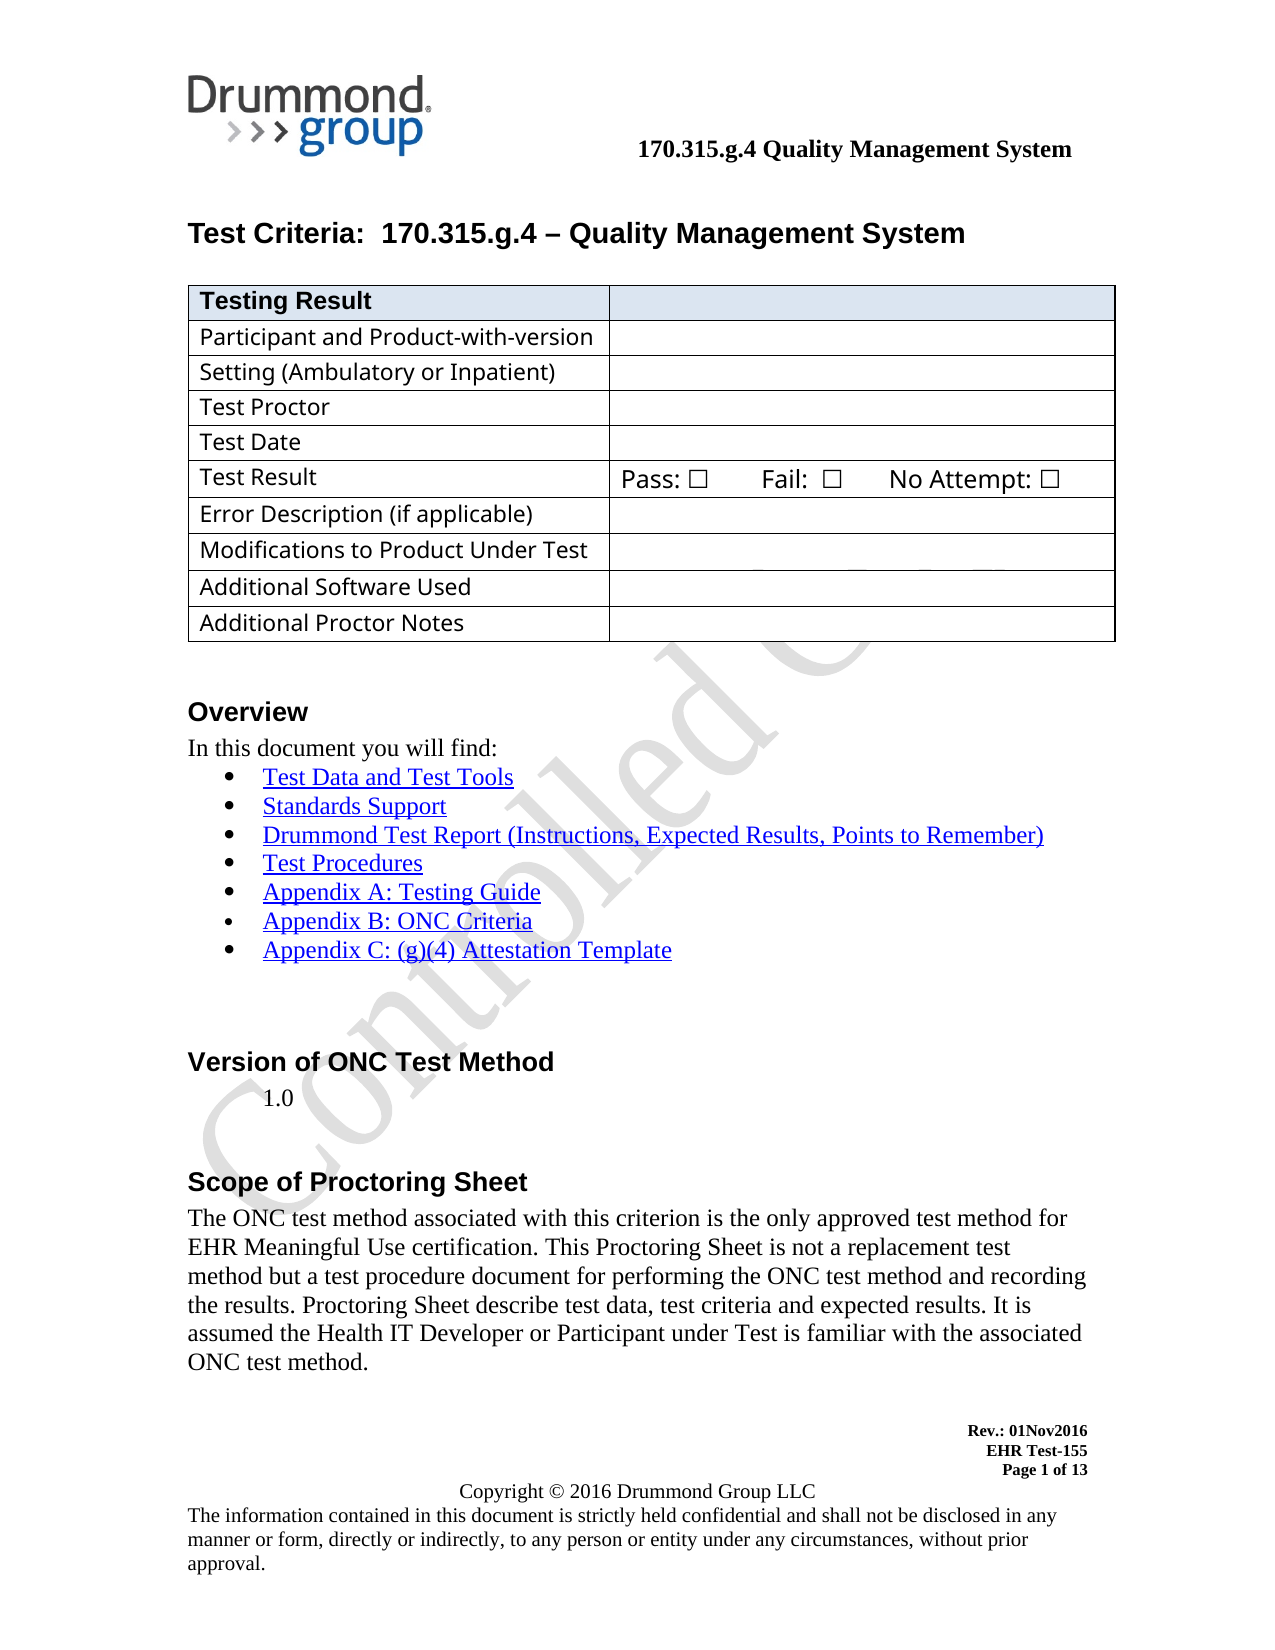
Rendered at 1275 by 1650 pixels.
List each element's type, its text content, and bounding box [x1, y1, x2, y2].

list Test Procedures [225, 848, 1087, 877]
table_cell Additional Software Used [189, 571, 609, 606]
list Appendix A: Testing Guide [225, 877, 1087, 906]
subtitle Overview [187, 696, 1087, 727]
text The ONC test method associated with this criterion is the only approved test method for EHR Meaningful Use certification. This Proctoring Sheet is not a replacement test method but a test procedure document for performing the ONC test method and recording the results. Proctoring Sheet describe test data, test criteria and expected results. It is assumed the Health IT Developer or Participant under Test is familiar with the associated ONC test method. [187, 1203, 1087, 1376]
table_cell [610, 321, 1114, 355]
table_cell Additional Proctor Notes [189, 607, 609, 641]
table_cell [610, 607, 1114, 641]
table_cell Setting (Ambulatory or Inpatient) [189, 356, 609, 390]
table_cell Test Result [189, 461, 609, 497]
list Drummond Test Report (Instructions, Expected Results, Points to Remember) [225, 820, 1087, 848]
list Test Data and Test Tools [225, 762, 1087, 791]
text In this document you will find: [187, 733, 1087, 762]
list Appendix C: (g)(4) Attestation Template [225, 935, 1087, 963]
table_cell Test Date [189, 426, 609, 460]
table_cell Modifications to Product Under Test [189, 534, 609, 569]
table_cell [610, 571, 1114, 606]
picture [187, 75, 433, 157]
text 1.0 [262, 1083, 1087, 1112]
subtitle Test Criteria: 170.315.g.4 – Quality Management System [187, 216, 1087, 250]
list Appendix B: ONC Criteria [225, 906, 1087, 935]
list Standards Support [225, 791, 1087, 820]
table_cell [610, 498, 1114, 533]
subtitle Scope of Proctoring Sheet [187, 1166, 1087, 1197]
table_cell Test Proctor [189, 391, 609, 425]
table_cell [610, 391, 1114, 425]
table_cell Pass: Fail: No Attempt: [610, 461, 1114, 497]
subtitle Version of ONC Test Method [187, 1046, 1087, 1077]
table_cell Error Description (if applicable) [189, 498, 609, 533]
table_cell Participant and Product-with-version [189, 321, 609, 355]
table_header [610, 286, 1114, 320]
table_header Testing Result [189, 286, 609, 320]
table_cell [610, 426, 1114, 460]
table_cell [610, 356, 1114, 390]
table_cell [610, 534, 1114, 569]
